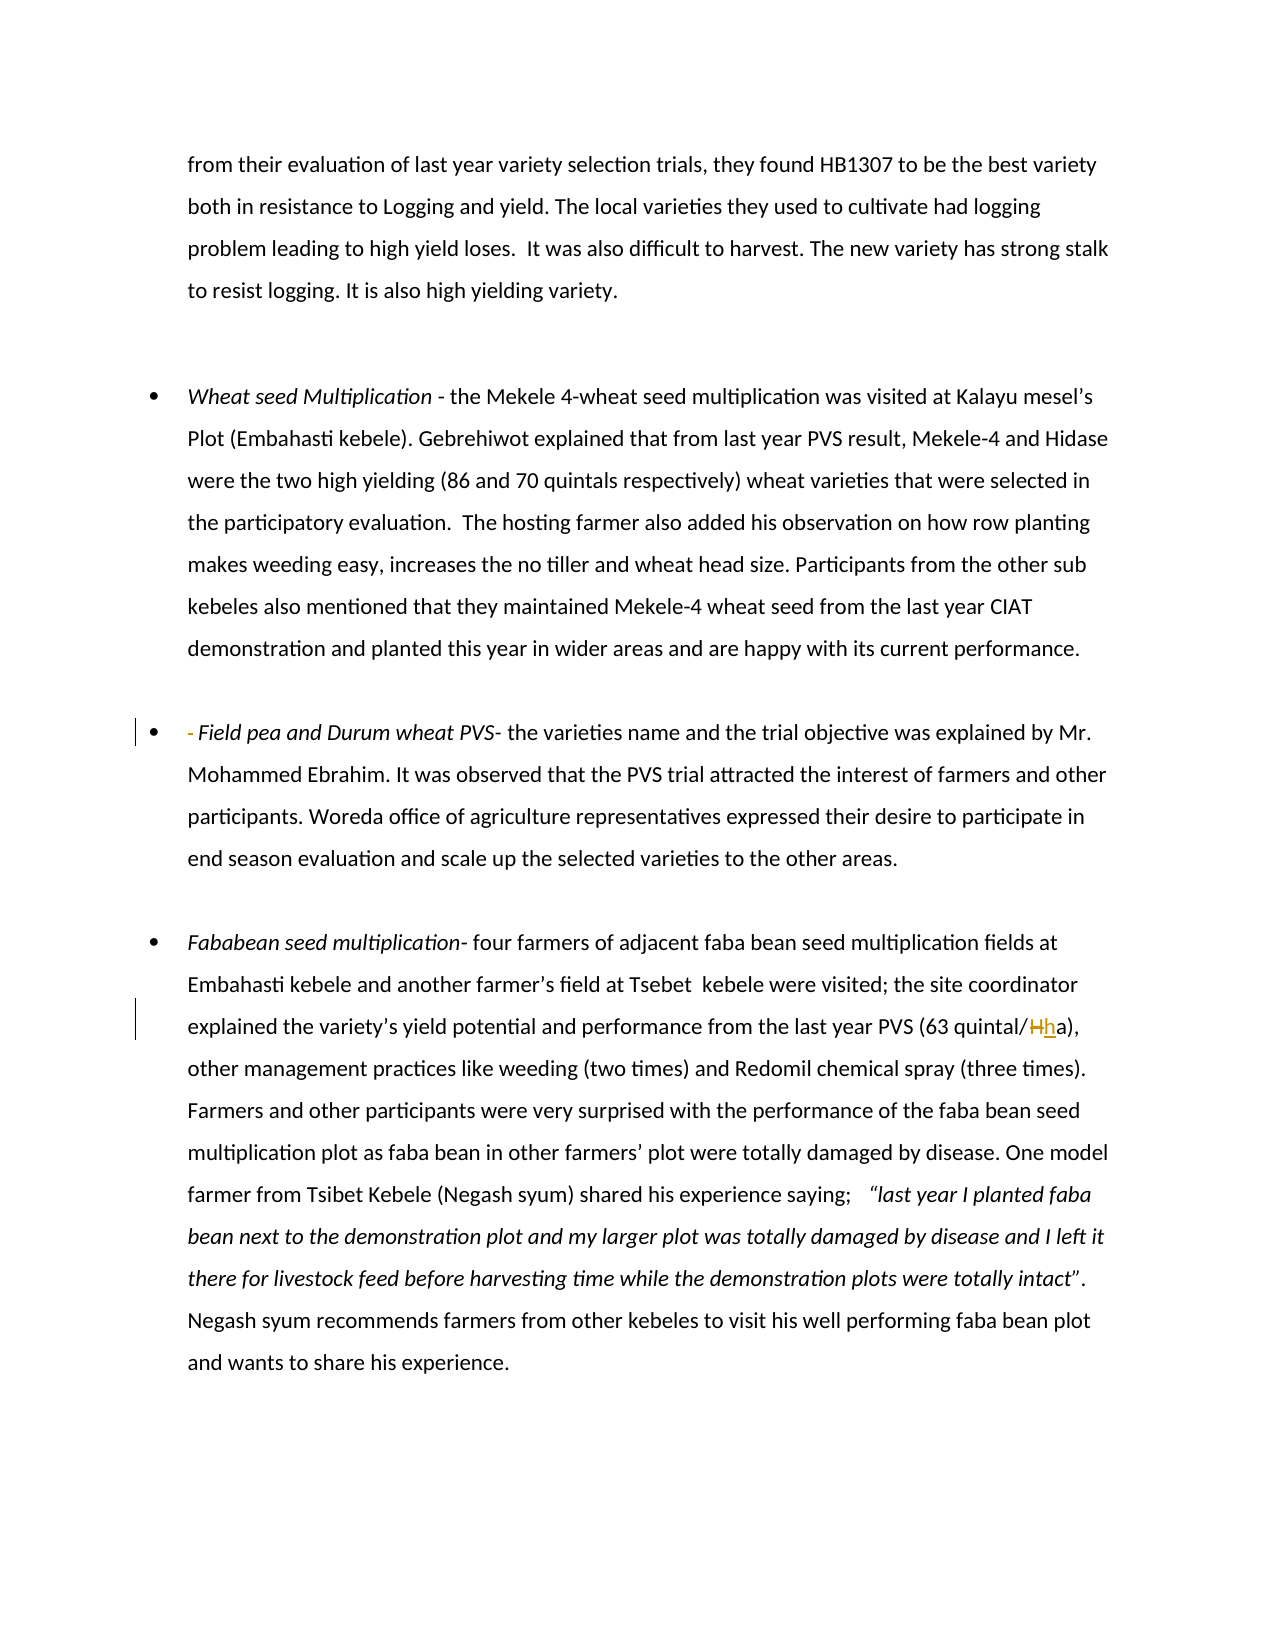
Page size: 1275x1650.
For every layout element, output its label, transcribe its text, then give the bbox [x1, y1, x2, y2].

list Field pea and Durum wheat PVS- the varieties name and the trial objective was explained by Mr. Mohammed Ebrahim. It was observed that the PVS trial attracted the interest of farmers and other participants. Woreda office of agriculture representatives expressed their desire to participate in end season evaluation and scale up the selected varieties to the other areas. [150, 718, 1125, 872]
list Wheat seed Multiplication - the Mekele 4-wheat seed multiplication was visited at Kalayu mesel’s Plot (Embahasti kebele). Gebrehiwot explained that from last year PVS result, Mekele-4 and Hidase were the two high yielding (86 and 70 quintals respectively) wheat varieties that were selected in the participatory evaluation. The hosting farmer also added his observation on how row planting makes weeding easy, increases the no tiller and wheat head size. Participants from the other sub kebeles also mentioned that they maintained Mekele-4 wheat seed from the last year CIAT demonstration and planted this year in wider areas and are happy with its current performance. [150, 382, 1125, 662]
list Fababean seed multiplication- four farmers of adjacent faba bean seed multiplication fields at Embahasti kebele and another farmer’s field at Tsebet kebele were visited; the site coordinator explained the variety’s yield potential and performance from the last year PVS (63 quintal/a), other management practices like weeding (two times) and Redomil chemical spray (three times). Farmers and other participants were very surprised with the performance of the faba bean seed multiplication plot as faba bean in other farmers’ plot were totally damaged by disease. One model farmer from Tsibet Kebele (Negash syum) shared his experience saying; “last year I planted faba bean next to the demonstration plot and my larger plot was totally damaged by disease and I left it there for livestock feed before harvesting time while the demonstration plots were totally intact”. Negash syum recommends farmers from other kebeles to visit his well performing faba bean plot and wants to share his experience. [150, 928, 1125, 1376]
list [150, 150, 1125, 304]
